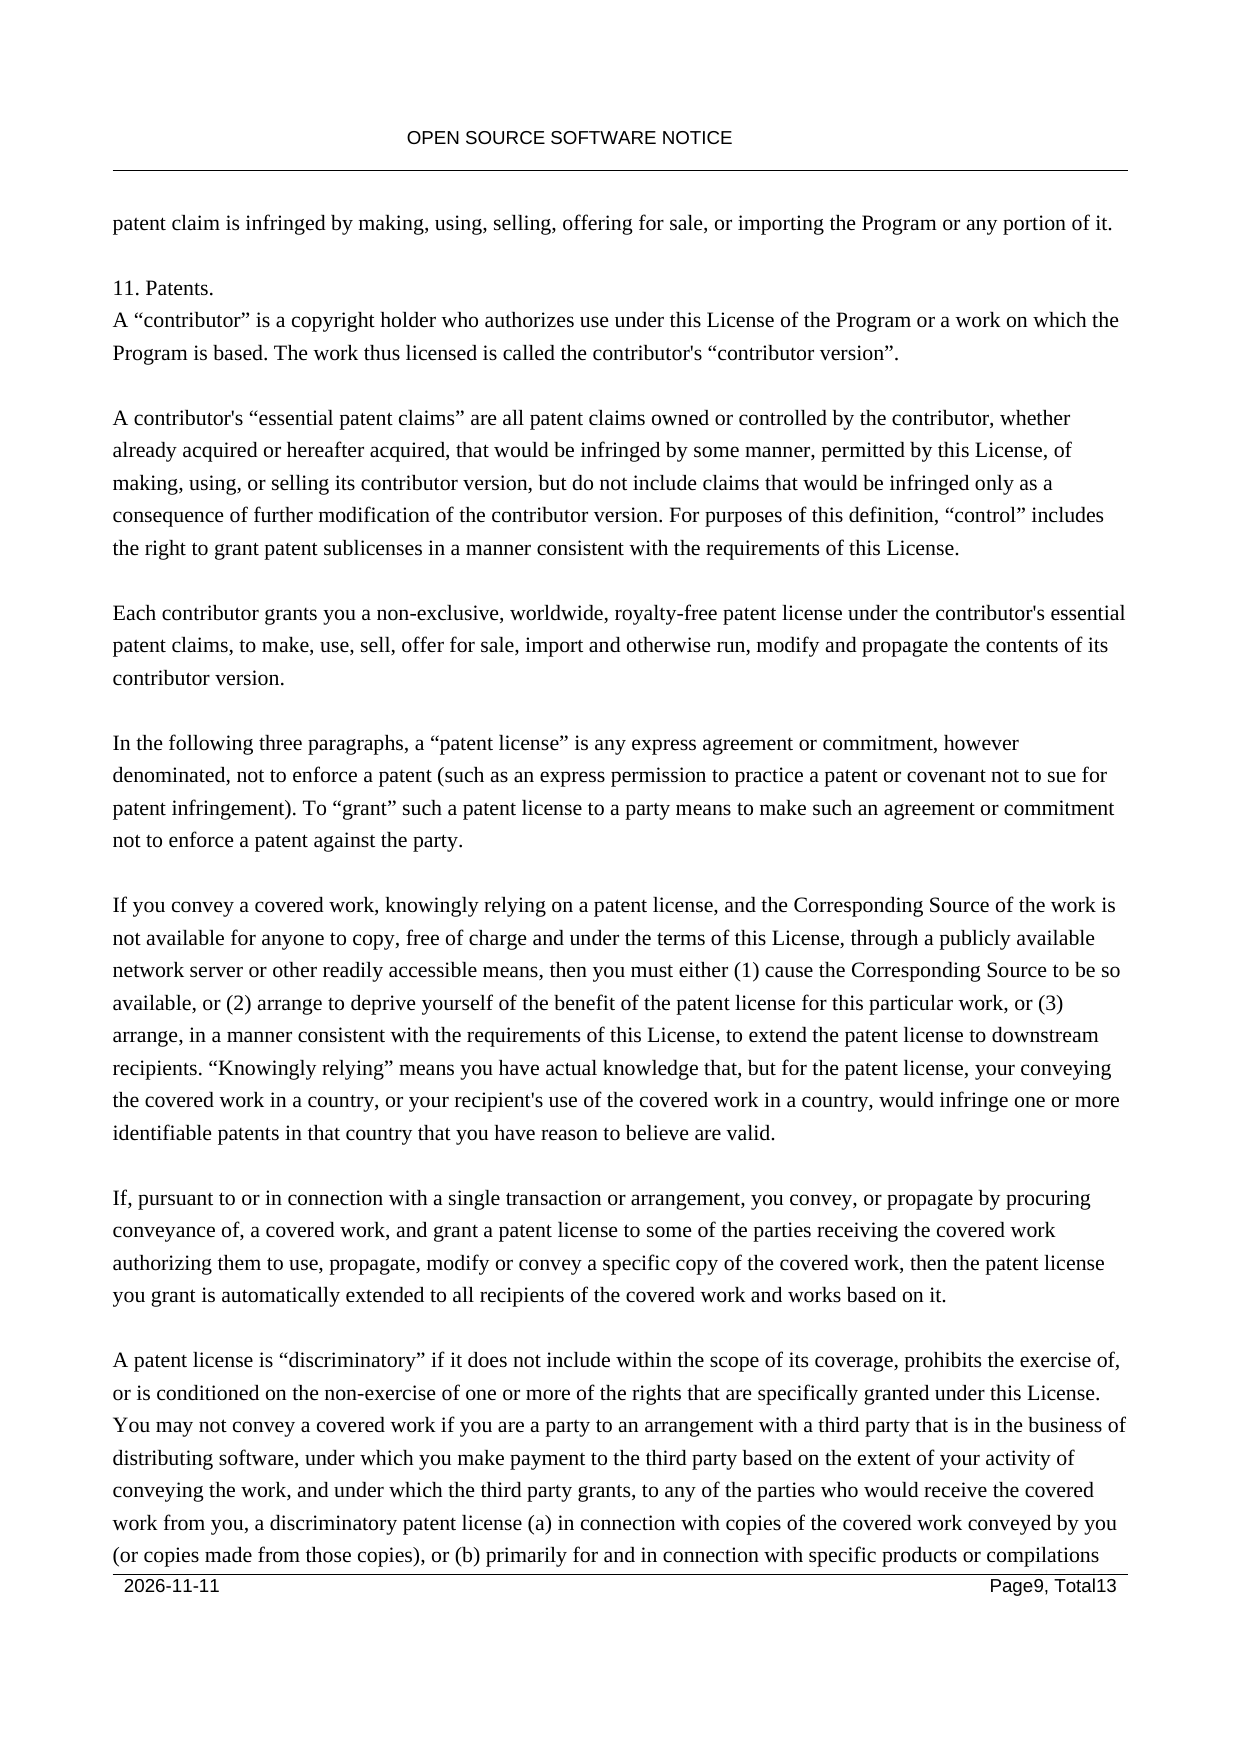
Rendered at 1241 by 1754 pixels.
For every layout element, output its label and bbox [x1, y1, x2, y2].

text [112, 206, 1128, 1571]
